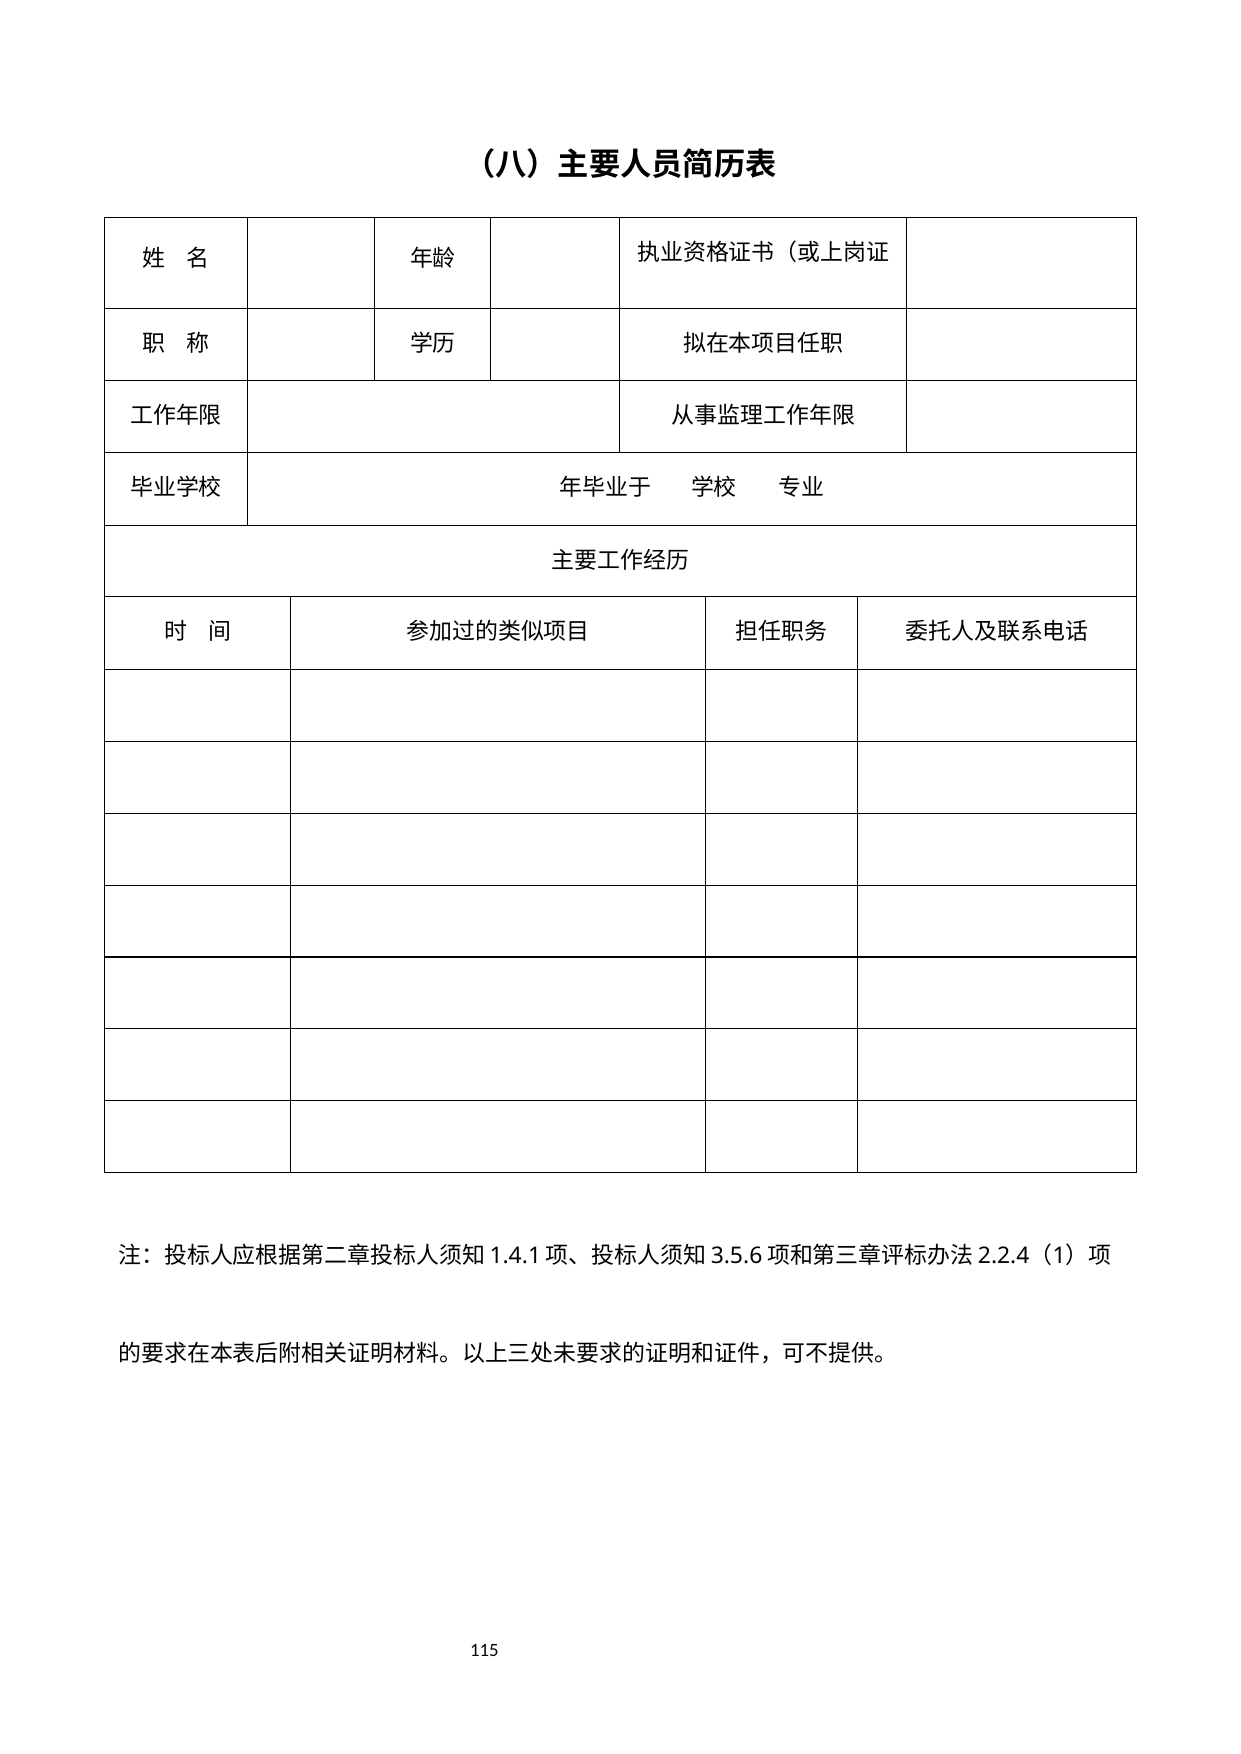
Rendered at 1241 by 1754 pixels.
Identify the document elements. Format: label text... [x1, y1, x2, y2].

table_cell [105, 1101, 290, 1172]
table_header [248, 218, 374, 308]
table_cell [858, 670, 1136, 741]
table_header [491, 218, 619, 308]
table_cell [248, 309, 374, 380]
table_cell 职 称 [105, 309, 247, 380]
table_cell [907, 381, 1136, 452]
table_cell [291, 958, 705, 1028]
table_cell [491, 309, 619, 380]
table_cell [291, 670, 705, 741]
table_cell 担任职务 [706, 597, 857, 669]
table_cell [858, 742, 1136, 813]
table_cell 拟在本项目任职 [620, 309, 906, 380]
table_cell [706, 958, 857, 1028]
table_cell [706, 1029, 857, 1100]
table_cell [858, 1101, 1136, 1172]
table_cell 委托人及联系电话 [858, 597, 1136, 669]
table_cell [706, 742, 857, 813]
table_cell [248, 381, 619, 452]
table_header 年龄 [375, 218, 490, 308]
table_cell [858, 886, 1136, 956]
table_cell [706, 1101, 857, 1172]
table_cell [706, 814, 857, 884]
table_cell [858, 814, 1136, 884]
table_cell [706, 886, 857, 956]
table_header [907, 218, 1136, 308]
table_cell 主要工作经历 [105, 526, 1136, 596]
table_cell 学历 [375, 309, 490, 380]
table_cell [291, 814, 705, 884]
table_cell 工作年限 [105, 381, 247, 452]
table_cell [105, 670, 290, 741]
table_cell 年毕业于 学校 专业 [248, 453, 1136, 524]
table_header 执业资格证书（或上岗证书）名称 [620, 218, 906, 308]
table_cell [858, 1029, 1136, 1100]
table_cell [291, 886, 705, 956]
table_cell [907, 309, 1136, 380]
table_cell [291, 1029, 705, 1100]
table_cell [105, 1029, 290, 1100]
table_cell 时 间 [105, 597, 290, 669]
table_cell [105, 886, 290, 956]
table_cell [105, 958, 290, 1028]
table_cell 毕业学校 [105, 453, 247, 524]
table_cell 参加过的类似项目 [291, 597, 705, 669]
table_cell [105, 742, 290, 813]
table_cell [858, 958, 1136, 1028]
table_cell 从事监理工作年限 [620, 381, 906, 452]
table_cell [706, 670, 857, 741]
subtitle 主要人员简历表 [118, 129, 1122, 194]
table_cell [291, 742, 705, 813]
table_cell [105, 814, 290, 884]
table_cell [291, 1101, 705, 1172]
table_header 姓 名 [105, 218, 247, 308]
text 注：投标人应根据第二章投标人须知1.4.1项、投标人须知3.5.6项和第三章评标办法2.2.4（1）项的要求在本表后附相关证明材料。以上三处未要求的证明和证件，可不提供。 [118, 1221, 1122, 1383]
